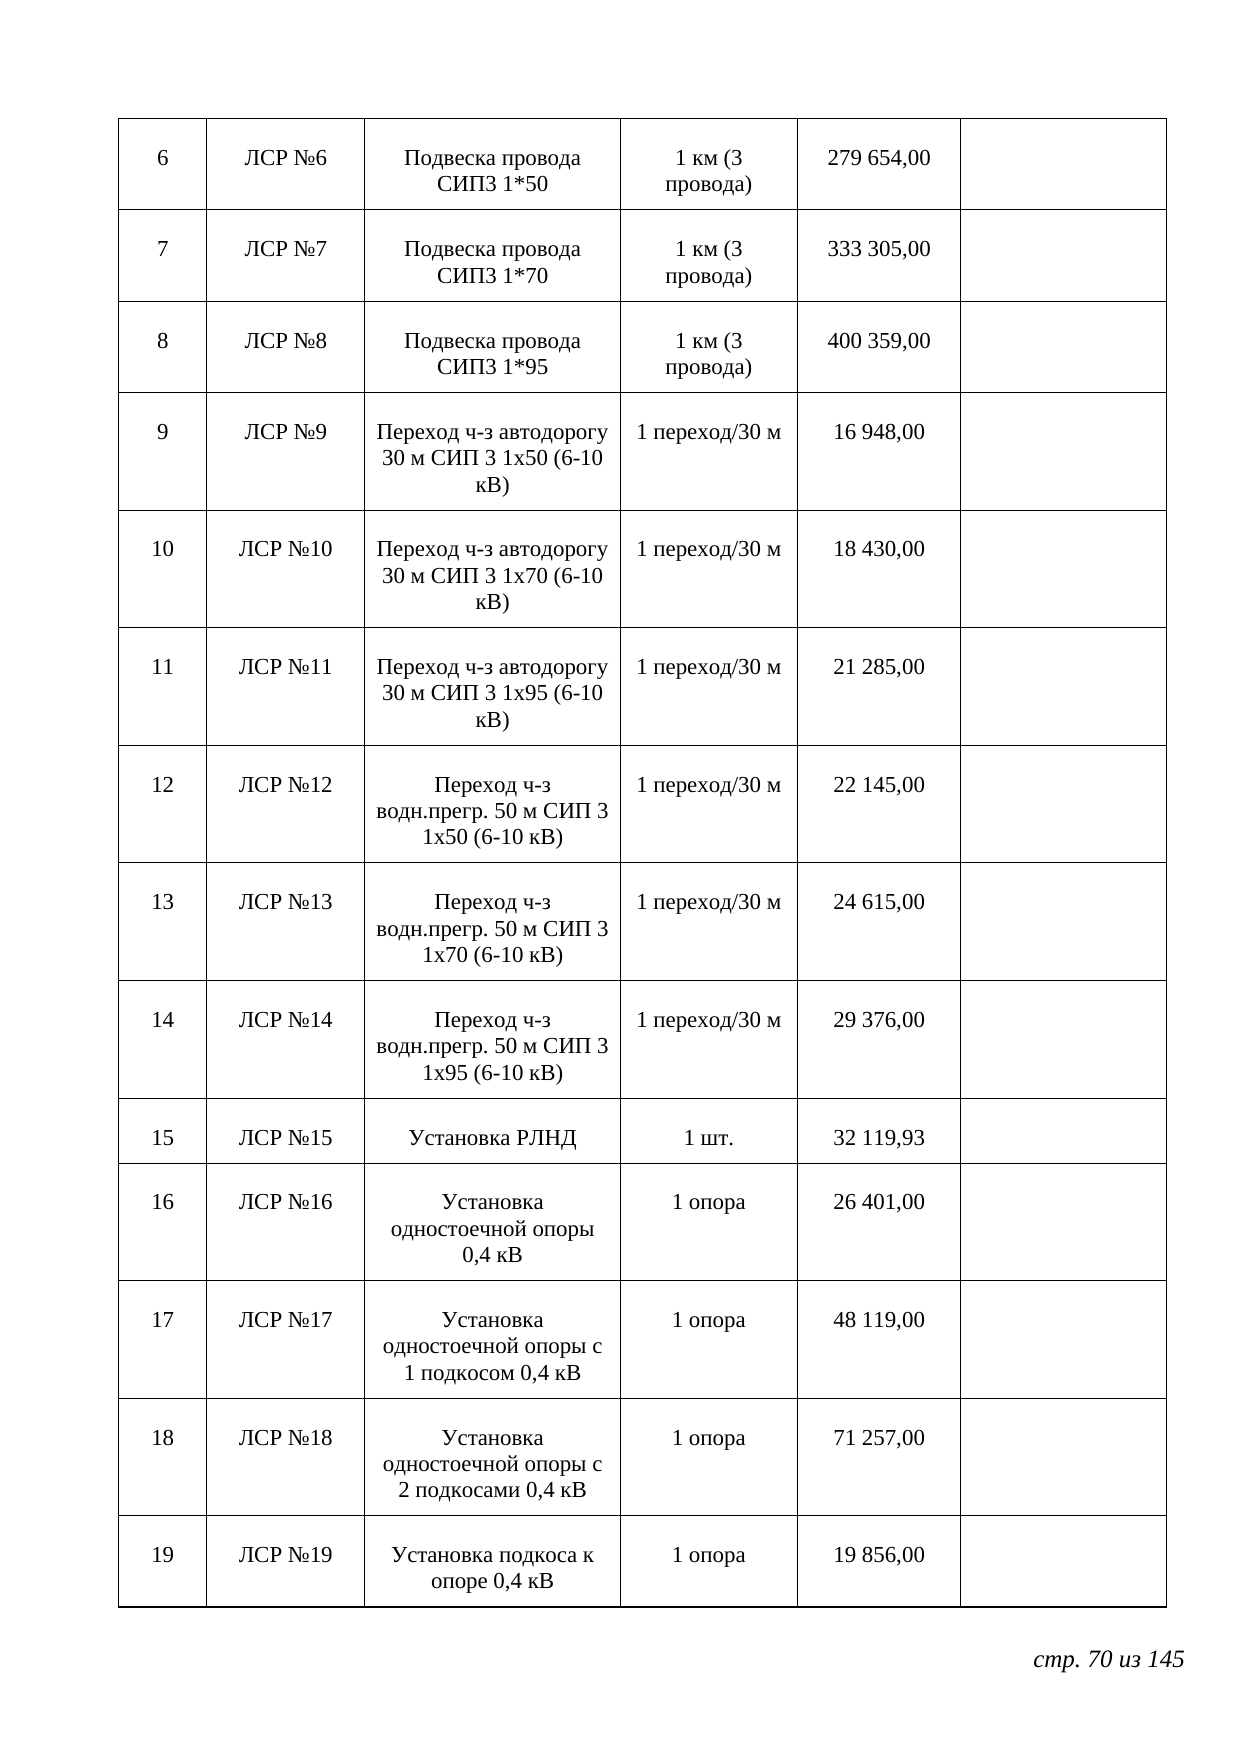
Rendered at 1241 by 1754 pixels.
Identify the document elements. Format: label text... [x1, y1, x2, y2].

table_cell 400 359,00 [798, 302, 960, 392]
table_cell [961, 210, 1166, 301]
table_cell 13 [119, 863, 206, 980]
table_cell [961, 863, 1166, 980]
table_cell 24 615,00 [798, 863, 960, 980]
table_cell [961, 628, 1166, 745]
table_cell 18 [119, 1399, 206, 1515]
table_cell 8 [119, 302, 206, 392]
table_cell Подвеска провода СИП3 1*50 [365, 119, 620, 209]
table_cell ЛСР №12 [207, 746, 364, 862]
table_cell Переход ч-з автодорогу 30 м СИП 3 1х95 (6-10 кВ) [365, 628, 620, 745]
table_cell 1 переход/30 м [621, 863, 797, 980]
table_cell [961, 1399, 1166, 1515]
table_cell 12 [119, 746, 206, 862]
table_cell [961, 981, 1166, 1097]
table_cell Переход ч-з водн.прегр. 50 м СИП 3 1х50 (6-10 кВ) [365, 746, 620, 862]
table_cell 1 переход/30 м [621, 628, 797, 745]
table_cell 71 257,00 [798, 1399, 960, 1515]
table_cell 19 856,00 [798, 1516, 960, 1606]
table_cell ЛСР №6 [207, 119, 364, 209]
table_cell [961, 1164, 1166, 1280]
table_cell 1 опора [621, 1399, 797, 1515]
table_cell 7 [119, 210, 206, 301]
table_cell 26 401,00 [798, 1164, 960, 1280]
table_cell 32 119,93 [798, 1099, 960, 1162]
table_cell Подвеска провода СИП3 1*95 [365, 302, 620, 392]
table_cell 1 опора [621, 1164, 797, 1280]
table_cell Установка одностоечной опоры 0,4 кВ [365, 1164, 620, 1280]
table_cell 1 переход/30 м [621, 981, 797, 1097]
table_cell 333 305,00 [798, 210, 960, 301]
table_cell Установка РЛНД [365, 1099, 620, 1162]
table_cell Переход ч-з автодорогу 30 м СИП 3 1х70 (6-10 кВ) [365, 511, 620, 627]
table_cell 18 430,00 [798, 511, 960, 627]
table_cell [961, 393, 1166, 509]
table_cell 15 [119, 1099, 206, 1162]
table_cell [961, 746, 1166, 862]
table_cell 16 [119, 1164, 206, 1280]
table_cell Установка подкоса к опоре 0,4 кВ [365, 1516, 620, 1606]
table_cell 48 119,00 [798, 1281, 960, 1398]
table_cell 10 [119, 511, 206, 627]
table_cell [961, 1516, 1166, 1606]
table_cell ЛСР №7 [207, 210, 364, 301]
table_cell 1 переход/30 м [621, 746, 797, 862]
table_cell [961, 1281, 1166, 1398]
table_cell 1 опора [621, 1516, 797, 1606]
table_cell [961, 302, 1166, 392]
table_cell Установка одностоечной опоры с 1 подкосом 0,4 кВ [365, 1281, 620, 1398]
table_cell 21 285,00 [798, 628, 960, 745]
table_cell 11 [119, 628, 206, 745]
table_cell 17 [119, 1281, 206, 1398]
table_cell ЛСР №19 [207, 1516, 364, 1606]
table_cell ЛСР №10 [207, 511, 364, 627]
table_cell ЛСР №17 [207, 1281, 364, 1398]
table_cell 16 948,00 [798, 393, 960, 509]
table_cell Переход ч-з водн.прегр. 50 м СИП 3 1х70 (6-10 кВ) [365, 863, 620, 980]
table_cell 19 [119, 1516, 206, 1606]
table_cell ЛСР №9 [207, 393, 364, 509]
table_cell ЛСР №16 [207, 1164, 364, 1280]
table_cell [961, 119, 1166, 209]
table_cell 29 376,00 [798, 981, 960, 1097]
table_cell ЛСР №15 [207, 1099, 364, 1162]
table_cell 1 шт. [621, 1099, 797, 1162]
table_cell 1 переход/30 м [621, 511, 797, 627]
table_cell ЛСР №18 [207, 1399, 364, 1515]
table_cell ЛСР №13 [207, 863, 364, 980]
table_cell Установка одностоечной опоры с 2 подкосами 0,4 кВ [365, 1399, 620, 1515]
table_cell 6 [119, 119, 206, 209]
table_cell Переход ч-з водн.прегр. 50 м СИП 3 1х95 (6-10 кВ) [365, 981, 620, 1097]
table_cell Подвеска провода СИП3 1*70 [365, 210, 620, 301]
table_cell 279 654,00 [798, 119, 960, 209]
table_cell 1 опора [621, 1281, 797, 1398]
table_cell [961, 511, 1166, 627]
table_cell ЛСР №8 [207, 302, 364, 392]
table_cell 1 км (3 провода) [621, 119, 797, 209]
table_cell 9 [119, 393, 206, 509]
table_cell 14 [119, 981, 206, 1097]
table_cell 1 км (3 провода) [621, 302, 797, 392]
table_cell [961, 1099, 1166, 1162]
table_cell 22 145,00 [798, 746, 960, 862]
table_cell 1 переход/30 м [621, 393, 797, 509]
table_cell Переход ч-з автодорогу 30 м СИП 3 1х50 (6-10 кВ) [365, 393, 620, 509]
table_cell 1 км (3 провода) [621, 210, 797, 301]
table_cell ЛСР №11 [207, 628, 364, 745]
table_cell ЛСР №14 [207, 981, 364, 1097]
